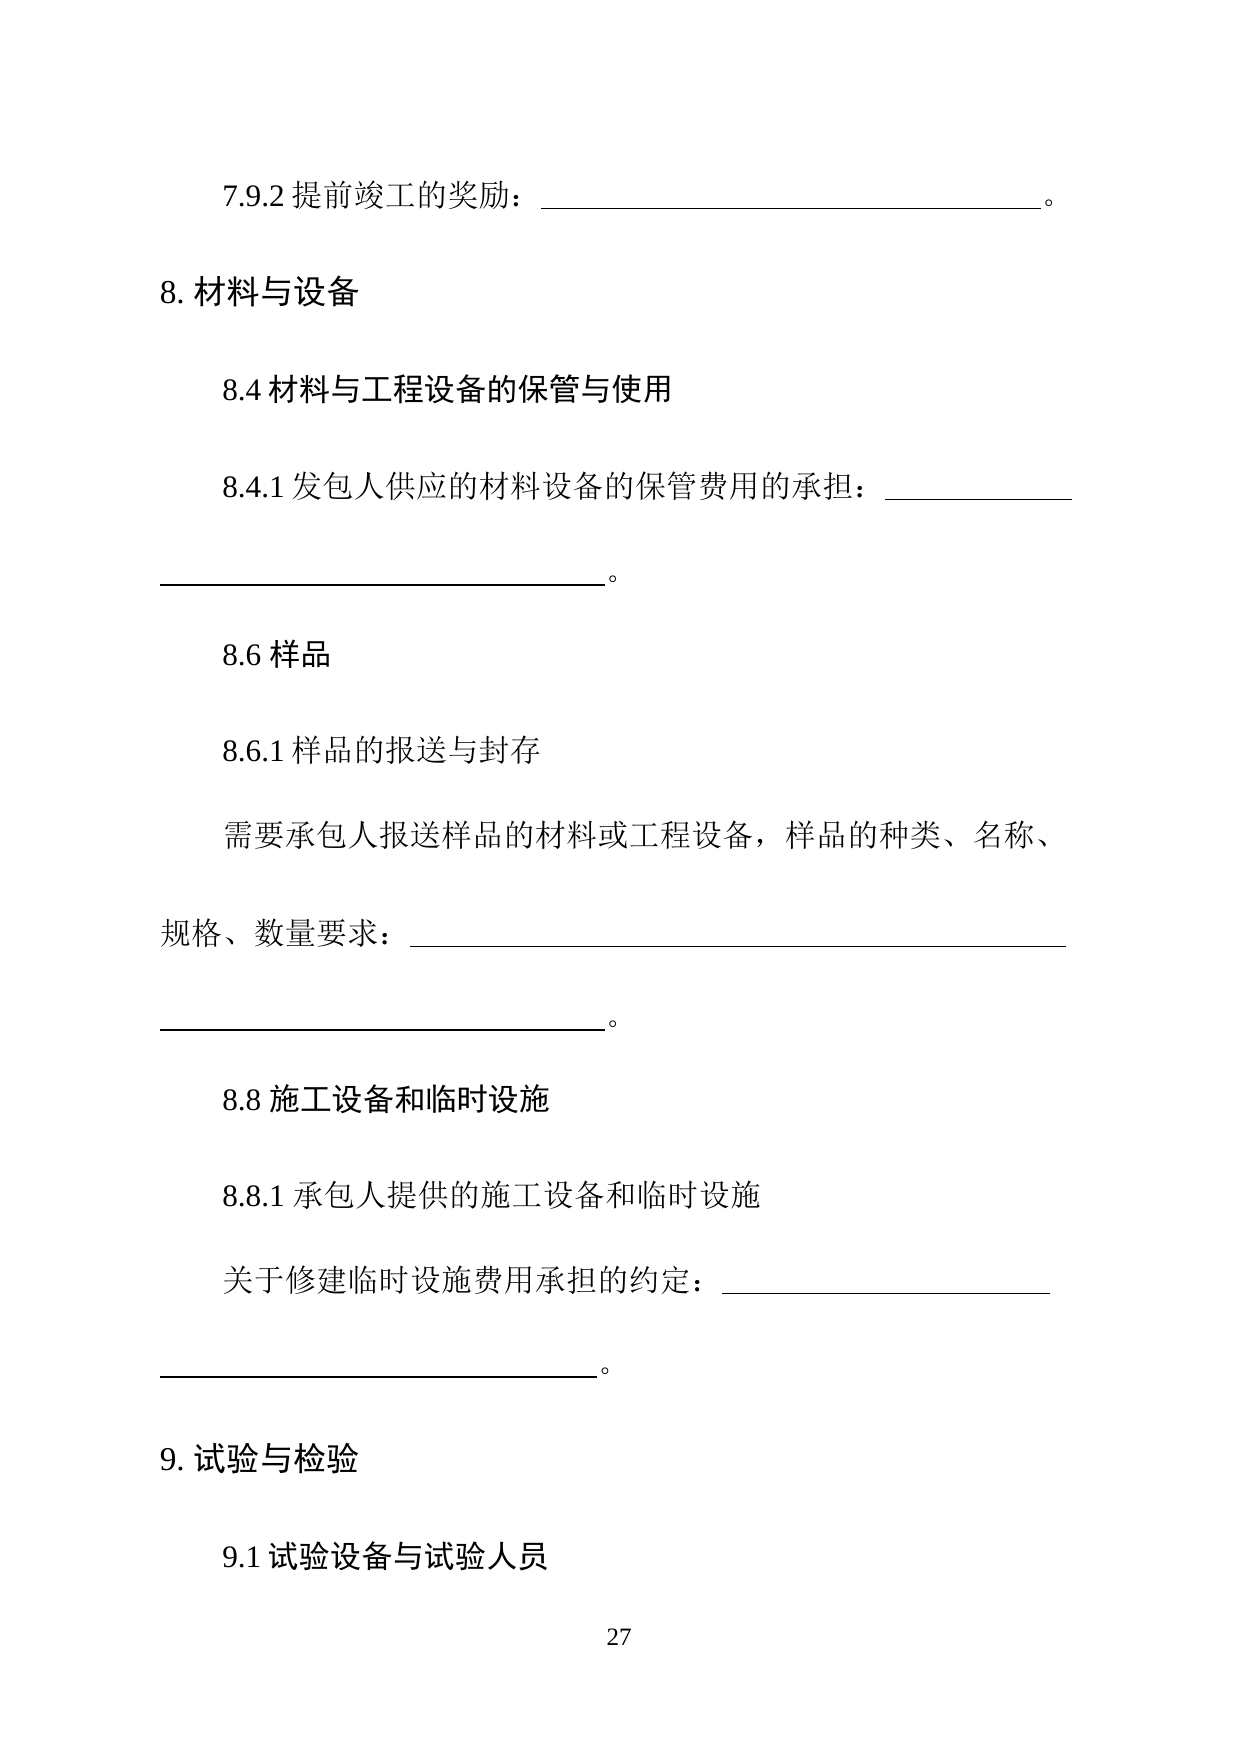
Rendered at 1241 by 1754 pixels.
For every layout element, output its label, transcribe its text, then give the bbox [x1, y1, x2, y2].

text 8.4.1发包人供应的材料设备的保管费用的承担： [159, 453, 1078, 518]
text 需要承包人报送样品的材料或工程设备，样品的种类、名称、规格、数量要求： [159, 801, 1078, 963]
text 9.1试验设备与试验人员 [159, 1523, 1078, 1588]
text 7.9.2提前竣工的奖励： 。 [159, 162, 1078, 227]
subtitle 9. 试验与检验 [159, 1425, 1078, 1490]
text 8.8 施工设备和临时设施 [159, 1065, 1078, 1130]
subtitle 8. 材料与设备 [159, 258, 1078, 323]
text 8.4材料与工程设备的保管与使用 [159, 356, 1078, 421]
text 。 [159, 981, 1078, 1046]
text 关于修建临时设施费用承担的约定： [159, 1246, 1078, 1311]
text 8.6 样品 [159, 621, 1078, 686]
text 8.8.1 承包人提供的施工设备和临时设施 [159, 1162, 1078, 1227]
text 。 [159, 1328, 1078, 1393]
text 。 [159, 537, 1078, 602]
text 8.6.1 样品的报送与封存 [159, 717, 1078, 782]
